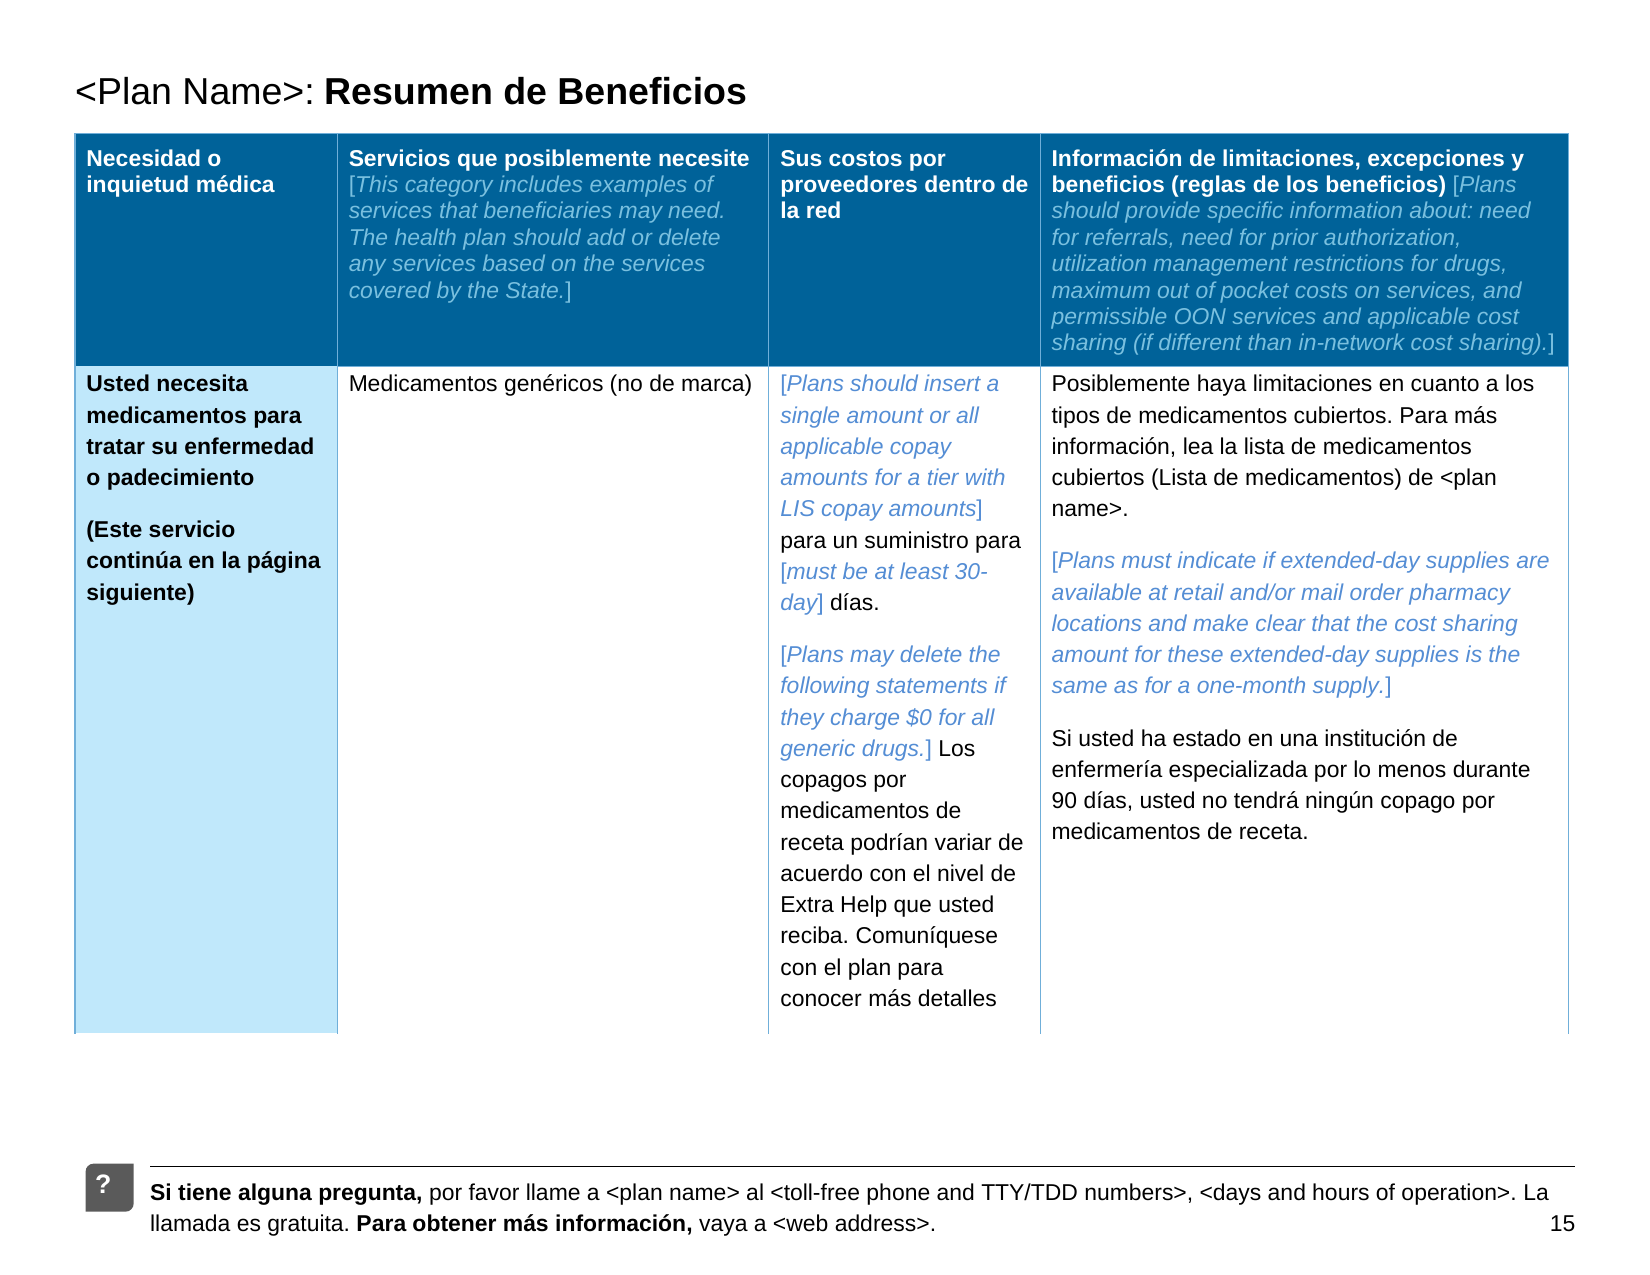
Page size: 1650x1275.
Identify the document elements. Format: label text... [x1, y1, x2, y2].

table_header Información de limitaciones, excepciones y beneficios (reglas de los beneficios) [Plans should provide specific information about: need for referrals, need for prior authorization, utilization management restrictions for drugs, maximum out of pocket costs on services, and permissible OON services and applicable cost sharing (if different than in-network cost sharing).] [1041, 134, 1568, 366]
table_header Necesidad o inquietud médica [76, 134, 337, 366]
table_cell [Plans should insert a single amount or all applicable copay amounts for a tier with LIS copay amounts] para un suministro para [must be at least 30-day] días. [Plans may delete the following statements if they charge $0 for all generic drugs.] Los copagos por medicamentos de receta podrían variar de acuerdo con el nivel de Extra Help que usted reciba. Comuníquese con el plan para conocer más detalles [769, 367, 1040, 1033]
table_header Sus costos por proveedores dentro de la red [769, 134, 1040, 366]
table_header Servicios que posiblemente necesite [This category includes examples of services that beneficiaries may need. The health plan should add or delete any services based on the services covered by the State.] [338, 134, 768, 366]
table_cell Medicamentos genéricos (no de marca) [338, 367, 768, 1033]
table_cell Usted necesita medicamentos para tratar su enfermedad o padecimiento (Este servicio continúa en la página siguiente) [76, 366, 337, 1033]
